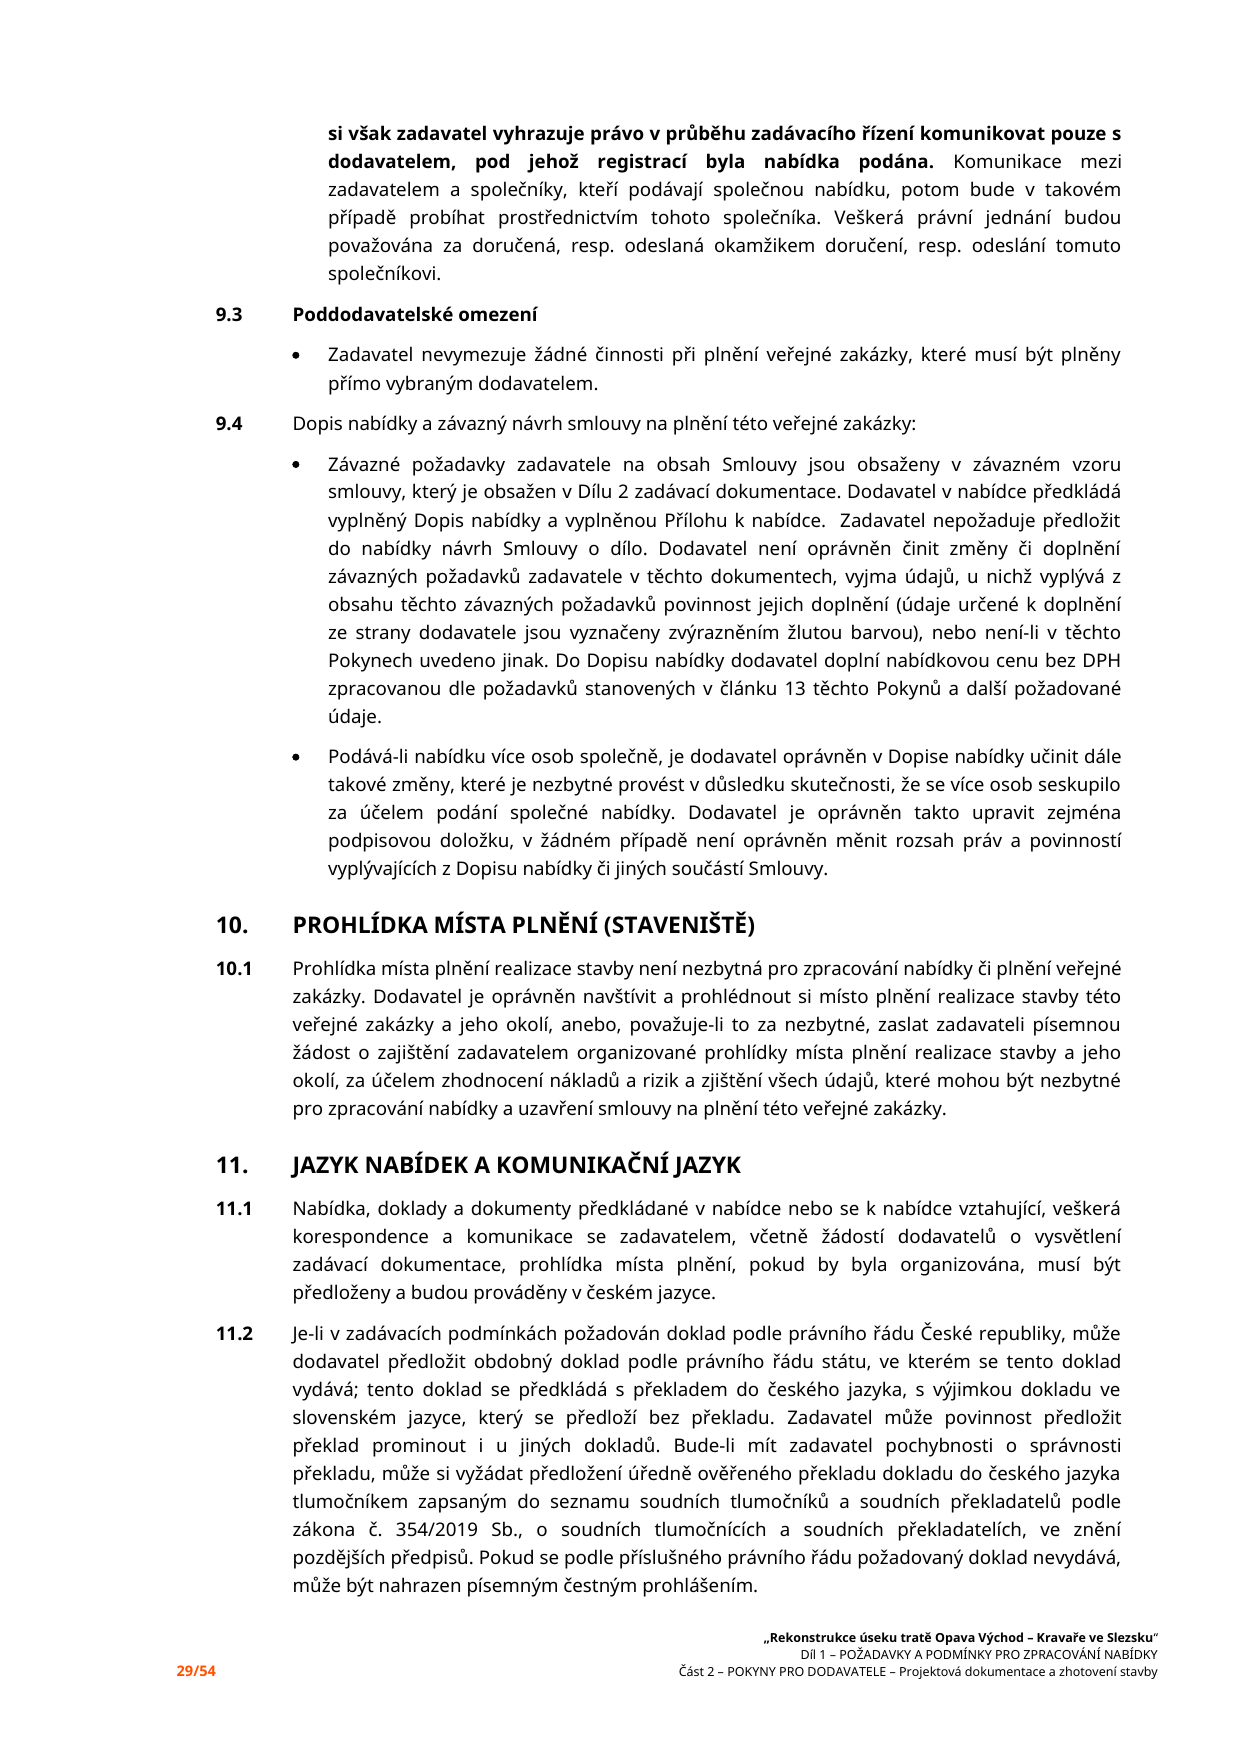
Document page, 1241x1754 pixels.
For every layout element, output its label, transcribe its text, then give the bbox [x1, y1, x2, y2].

text Poddodavatelské omezení [216, 301, 1122, 327]
text Závazné požadavky zadavatele na obsah Smlouvy jsou obsaženy v závazném vzoru smlouvy, který je obsažen v Dílu 2 zadávací dokumentace. Dodavatel v nabídce předkládá vyplněný Dopis nabídky a vyplněnou Přílohu k nabídce. Zadavatel nepožaduje předložit do nabídky návrh Smlouvy o dílo. Dodavatel není oprávněn činit změny či doplnění závazných požadavků zadavatele v těchto dokumentech, vyjma údajů, u nichž vyplývá z obsahu těchto závazných požadavků povinnost jejich doplnění (údaje určené k doplnění ze strany dodavatele jsou vyznačeny zvýrazněním žlutou barvou), nebo není-li v těchto Pokynech uvedeno jinak. Do Dopisu nabídky dodavatel doplní nabídkovou cenu bez DPH zpracovanou dle požadavků stanovených v článku 13 těchto Pokynů a další požadované údaje. [292, 451, 1122, 728]
text Prohlídka místa plnění realizace stavby není nezbytná pro zpracování nabídky či plnění veřejné zakázky. Dodavatel je oprávněn navštívit a prohlédnout si místo plnění realizace stavby této veřejné zakázky a jeho okolí, anebo, považuje-li to za nezbytné, zaslat zadavateli písemnou žádost o zajištění zadavatelem organizované prohlídky místa plnění realizace stavby a jeho okolí, za účelem zhodnocení nákladů a rizik a zjištění všech údajů, které mohou být nezbytné pro zpracování nabídky a uzavření smlouvy na plnění této veřejné zakázky. [216, 956, 1122, 1121]
text Podává-li nabídku více osob společně, je dodavatel oprávněn v Dopise nabídky učinit dále takové změny, které je nezbytné provést v důsledku skutečnosti, že se více osob seskupilo za účelem podání společné nabídky. Dodavatel je oprávněn takto upravit zejména podpisovou doložku, v žádném případě není oprávněn měnit rozsah práv a povinností vyplývajících z Dopisu nabídky či jiných součástí Smlouvy. [292, 743, 1122, 881]
text Nabídka, doklady a dokumenty předkládané v nabídce nebo se k nabídce vztahující, veškerá korespondence a komunikace se zadavatelem, včetně žádostí dodavatelů o vysvětlení zadávací dokumentace, prohlídka místa plnění, pokud by byla organizována, musí být předloženy a budou prováděny v českém jazyce. [216, 1196, 1122, 1305]
text Dopis nabídky a závazný návrh smlouvy na plnění této veřejné zakázky: [216, 410, 1122, 436]
text Zadavatel nevymezuje žádné činnosti při plnění veřejné zakázky, které musí být plněny přímo vybraným dodavatelem. [292, 342, 1122, 395]
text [292, 121, 1122, 286]
text Je-li v zadávacích podmínkách požadován doklad podle právního řádu České republiky, může dodavatel předložit obdobný doklad podle právního řádu státu, ve kterém se tento doklad vydává; tento doklad se předkládá s překladem do českého jazyka, s výjimkou dokladu ve slovenském jazyce, který se předloží bez překladu. Zadavatel může povinnost předložit překlad prominout i u jiných dokladů. Bude-li mít zadavatel pochybnosti o správnosti překladu, může si vyžádat předložení úředně ověřeného překladu dokladu do českého jazyka tlumočníkem zapsaným do seznamu soudních tlumočníků a soudních překladatelů podle zákona č. 354/2019 Sb., o soudních tlumočnících a soudních překladatelích, ve znění pozdějších předpisů. Pokud se podle příslušného právního řádu požadovaný doklad nevydává, může být nahrazen písemným čestným prohlášením. [216, 1320, 1122, 1598]
text JAZYK NABÍDEK A KOMUNIKAČNÍ JAZYK [216, 1149, 1122, 1180]
text PROHLÍDKA MÍSTA PLNĚNÍ (STAVENIŠTĚ) [216, 909, 1122, 940]
